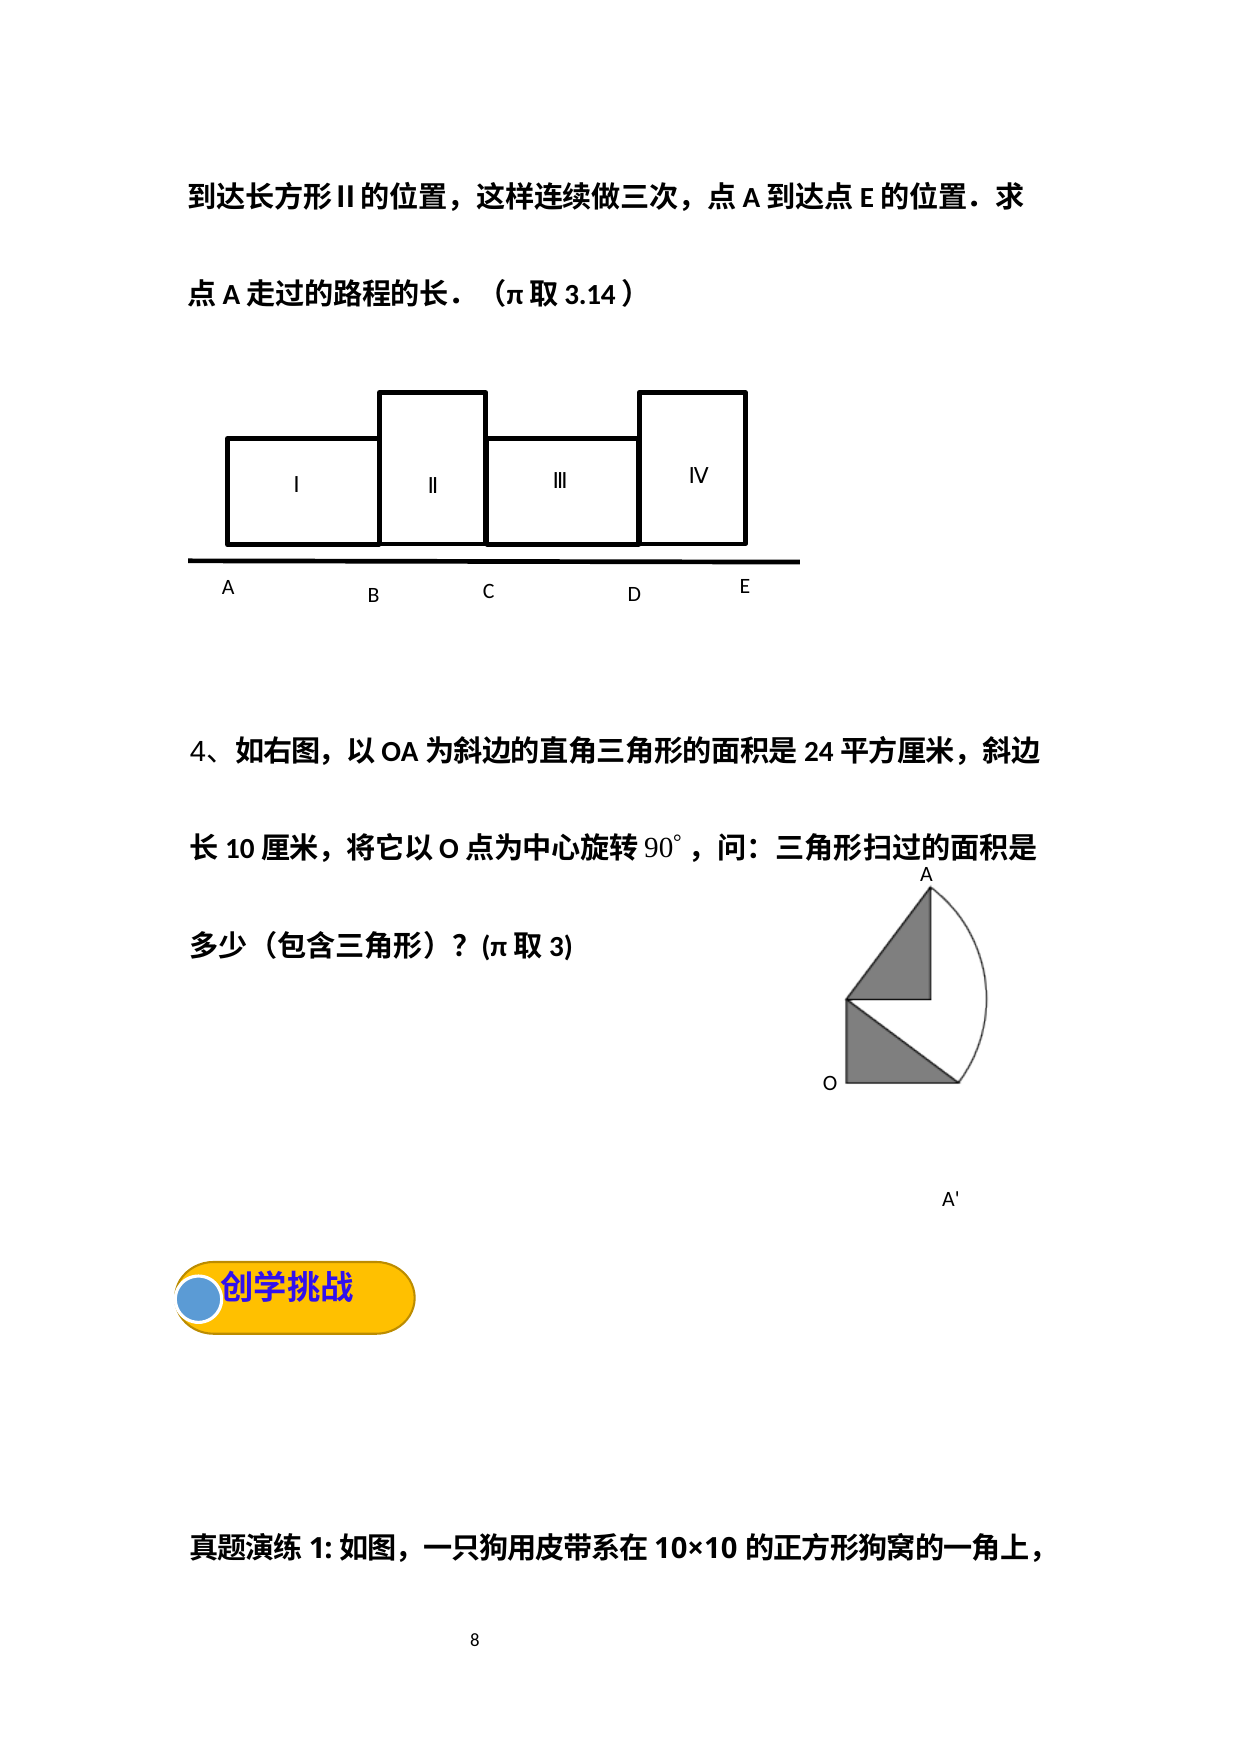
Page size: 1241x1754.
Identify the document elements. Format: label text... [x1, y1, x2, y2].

text 4、如右图，以 OA 为斜边的直角三角形的面积是 24 平方厘米，斜边长 10 厘米，将它以 O 点为中心旋转90 ，问：三角形扫过的面积是多少（包含三角形）？(π取 3) [189, 716, 1053, 976]
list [187, 162, 1053, 324]
picture [802, 862, 1023, 1117]
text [189, 1513, 1053, 1578]
